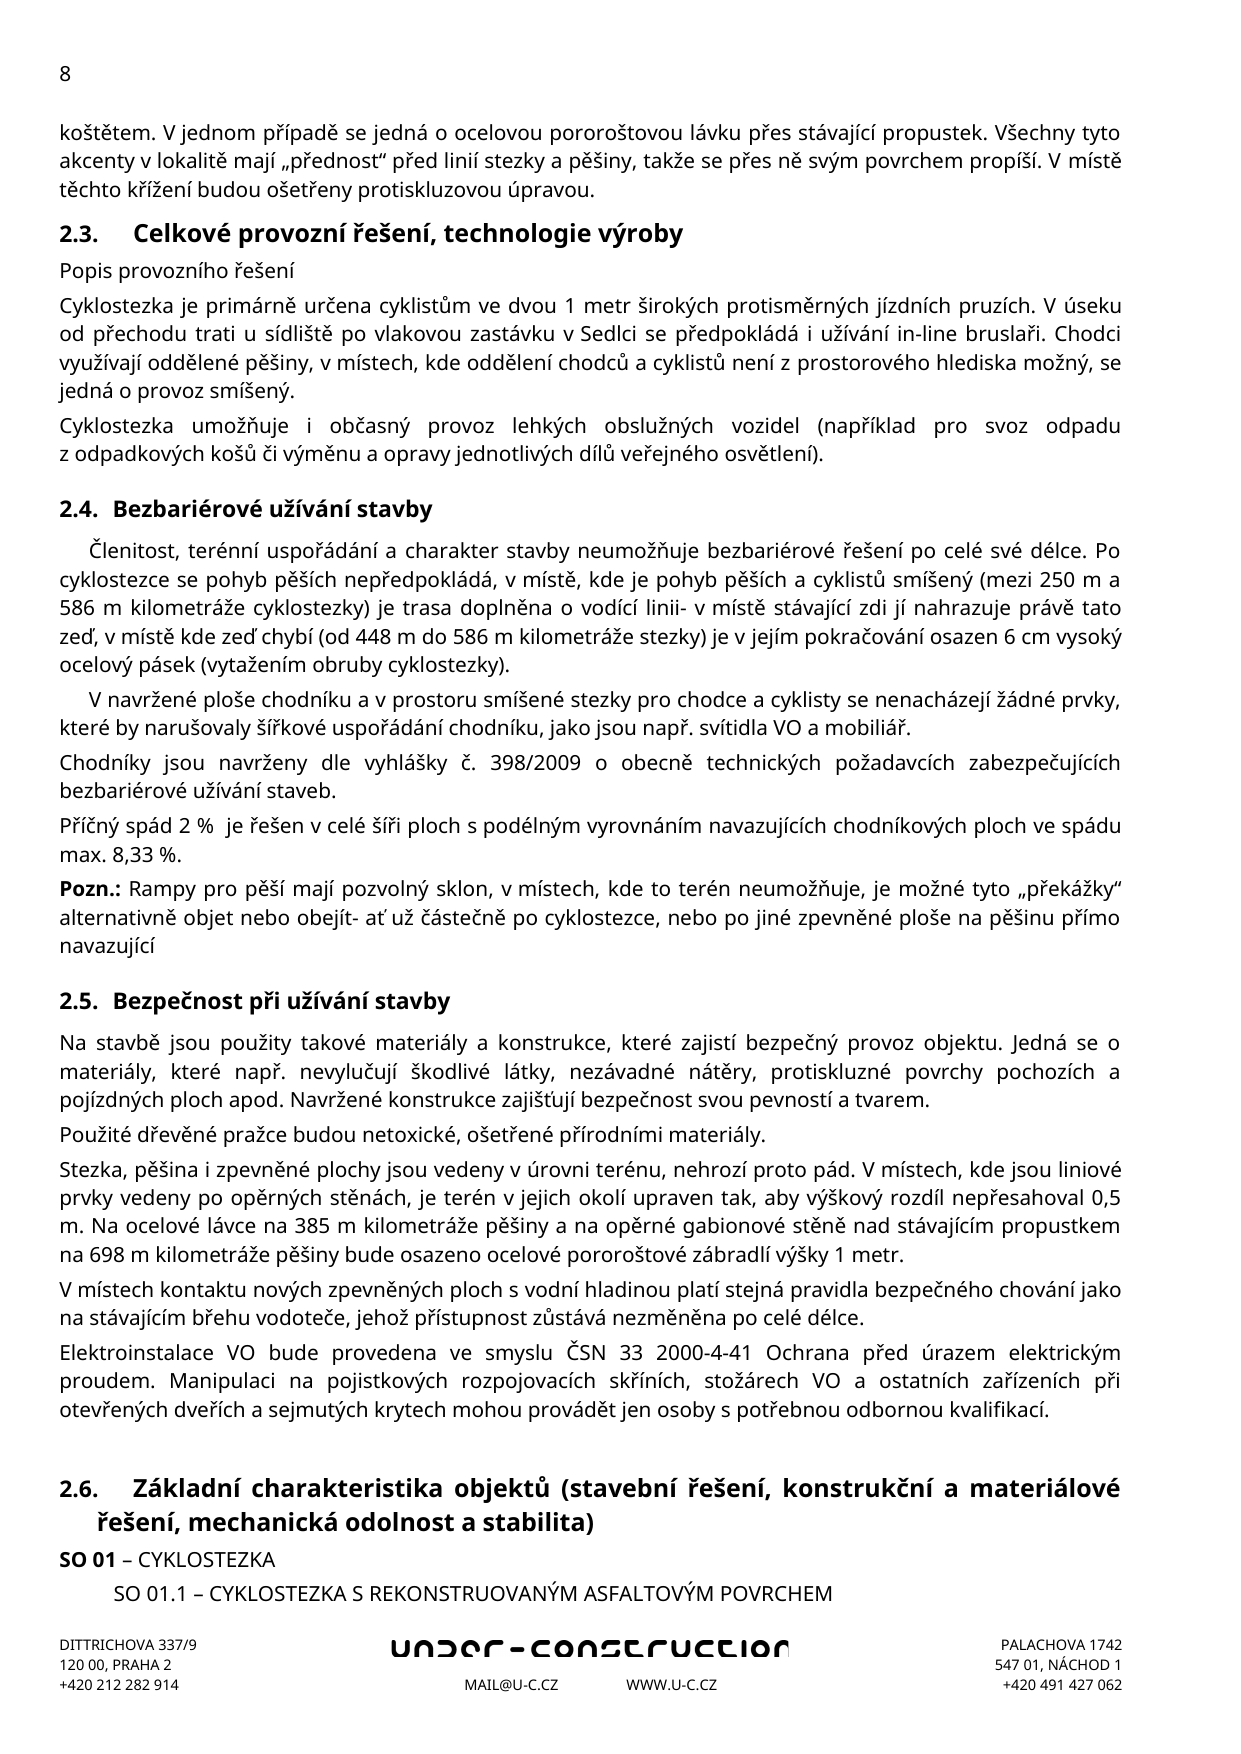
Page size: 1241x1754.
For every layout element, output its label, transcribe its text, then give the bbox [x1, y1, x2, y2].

text Použité dřevěné pražce budou netoxické, ošetřené přírodními materiály. [59, 1120, 1122, 1148]
text SO 01.1 – CYKLOSTEZKA S REKONSTRUOVANÝM ASFALTOVÝM POVRCHEM [59, 1579, 1122, 1608]
text V navržené ploše chodníku a v prostoru smíšené stezky pro chodce a cyklisty se nenacházejí žádné prvky, které by narušovaly šířkové uspořádání chodníku, jako jsou např. svítidla VO a mobiliář. [59, 685, 1122, 742]
text Na stavbě jsou použity takové materiály a konstrukce, které zajistí bezpečný provoz objektu. Jedná se o materiály, které např. nevylučují škodlivé látky, nezávadné nátěry, protiskluzné povrchy pochozích a pojízdných ploch apod. Navržené konstrukce zajišťují bezpečnost svou pevností a tvarem. [59, 1028, 1122, 1114]
text Příčný spád 2 % je řešen v celé šíři ploch s podélným vyrovnáním navazujících chodníkových ploch ve spádu max. 8,33 %. [59, 811, 1122, 868]
text Členitost, terénní uspořádání a charakter stavby neumožňuje bezbariérové řešení po celé své délce. Po cyklostezce se pohyb pěších nepředpokládá, v místě, kde je pohyb pěších a cyklistů smíšený (mezi 250 m a 586 m kilometráže cyklostezky) je trasa doplněna o vodící linii- v místě stávající zdi jí nahrazuje právě tato zeď, v místě kde zeď chybí (od 448 m do 586 m kilometráže stezky) je v jejím pokračování osazen 6 cm vysoký ocelový pásek (vytažením obruby cyklostezky). [59, 537, 1122, 679]
text V místech kontaktu nových zpevněných ploch s vodní hladinou platí stejná pravidla bezpečného chování jako na stávajícím břehu vodoteče, jehož přístupnost zůstává nezměněna po celé délce. [59, 1275, 1122, 1332]
text Chodníky jsou navrženy dle vyhlášky č. 398/2009 o obecně technických požadavcích zabezpečujících bezbariérové užívání staveb. [59, 748, 1122, 805]
list Bezpečnost při užívání stavby [59, 985, 1122, 1016]
text Cyklostezka je primárně určena cyklistům ve dvou 1 metr širokých protisměrných jízdních pruzích. V úseku od přechodu trati u sídliště po vlakovou zastávku v Sedlci se předpokládá i užívání in-line bruslaři. Chodci využívají oddělené pěšiny, v místech, kde oddělení chodců a cyklistů není z prostorového hlediska možný, se jedná o provoz smíšený. [59, 291, 1122, 405]
text Stezka, pěšina i zpevněné plochy jsou vedeny v úrovni terénu, nehrozí proto pád. V místech, kde jsou liniové prvky vedeny po opěrných stěnách, je terén v jejich okolí upraven tak, aby výškový rozdíl nepřesahoval 0,5 m. Na ocelové lávce na 385 m kilometráže pěšiny a na opěrné gabionové stěně nad stávajícím propustkem na 698 m kilometráže pěšiny bude osazeno ocelové pororoštové zábradlí výšky 1 metr. [59, 1155, 1122, 1268]
list Bezbariérové užívání stavby [59, 493, 1122, 524]
text Celkové provozní řešení, technologie výroby [59, 216, 1122, 250]
text Základní charakteristika objektů (stavební řešení, konstrukční a materiálové řešení, mechanická odolnost a stabilita) [59, 1470, 1122, 1538]
text SO 01 – CYKLOSTEZKA [59, 1545, 1122, 1573]
text Popis provozního řešení [59, 256, 1122, 285]
text Elektroinstalace VO bude provedena ve smyslu ČSN 33 2000-4-41 Ochrana před úrazem elektrickým proudem. Manipulaci na pojistkových rozpojovacích skříních, stožárech VO a ostatních zařízeních při otevřených dveřích a sejmutých krytech mohou provádět jen osoby s potřebnou odbornou kvalifikací. [59, 1338, 1122, 1423]
text Cyklostezka umožňuje i občasný provoz lehkých obslužných vozidel (například pro svoz odpadu z odpadkových košů či výměnu a opravy jednotlivých dílů veřejného osvětlení). [59, 411, 1122, 468]
picture [391, 1640, 788, 1656]
text Pozn.: Rampy pro pěší mají pozvolný sklon, v místech, kde to terén neumožňuje, je možné tyto „překážky“ alternativně objet nebo obejít- ať už částečně po cyklostezce, nebo po jiné zpevněné ploše na pěšinu přímo navazující [59, 874, 1122, 960]
